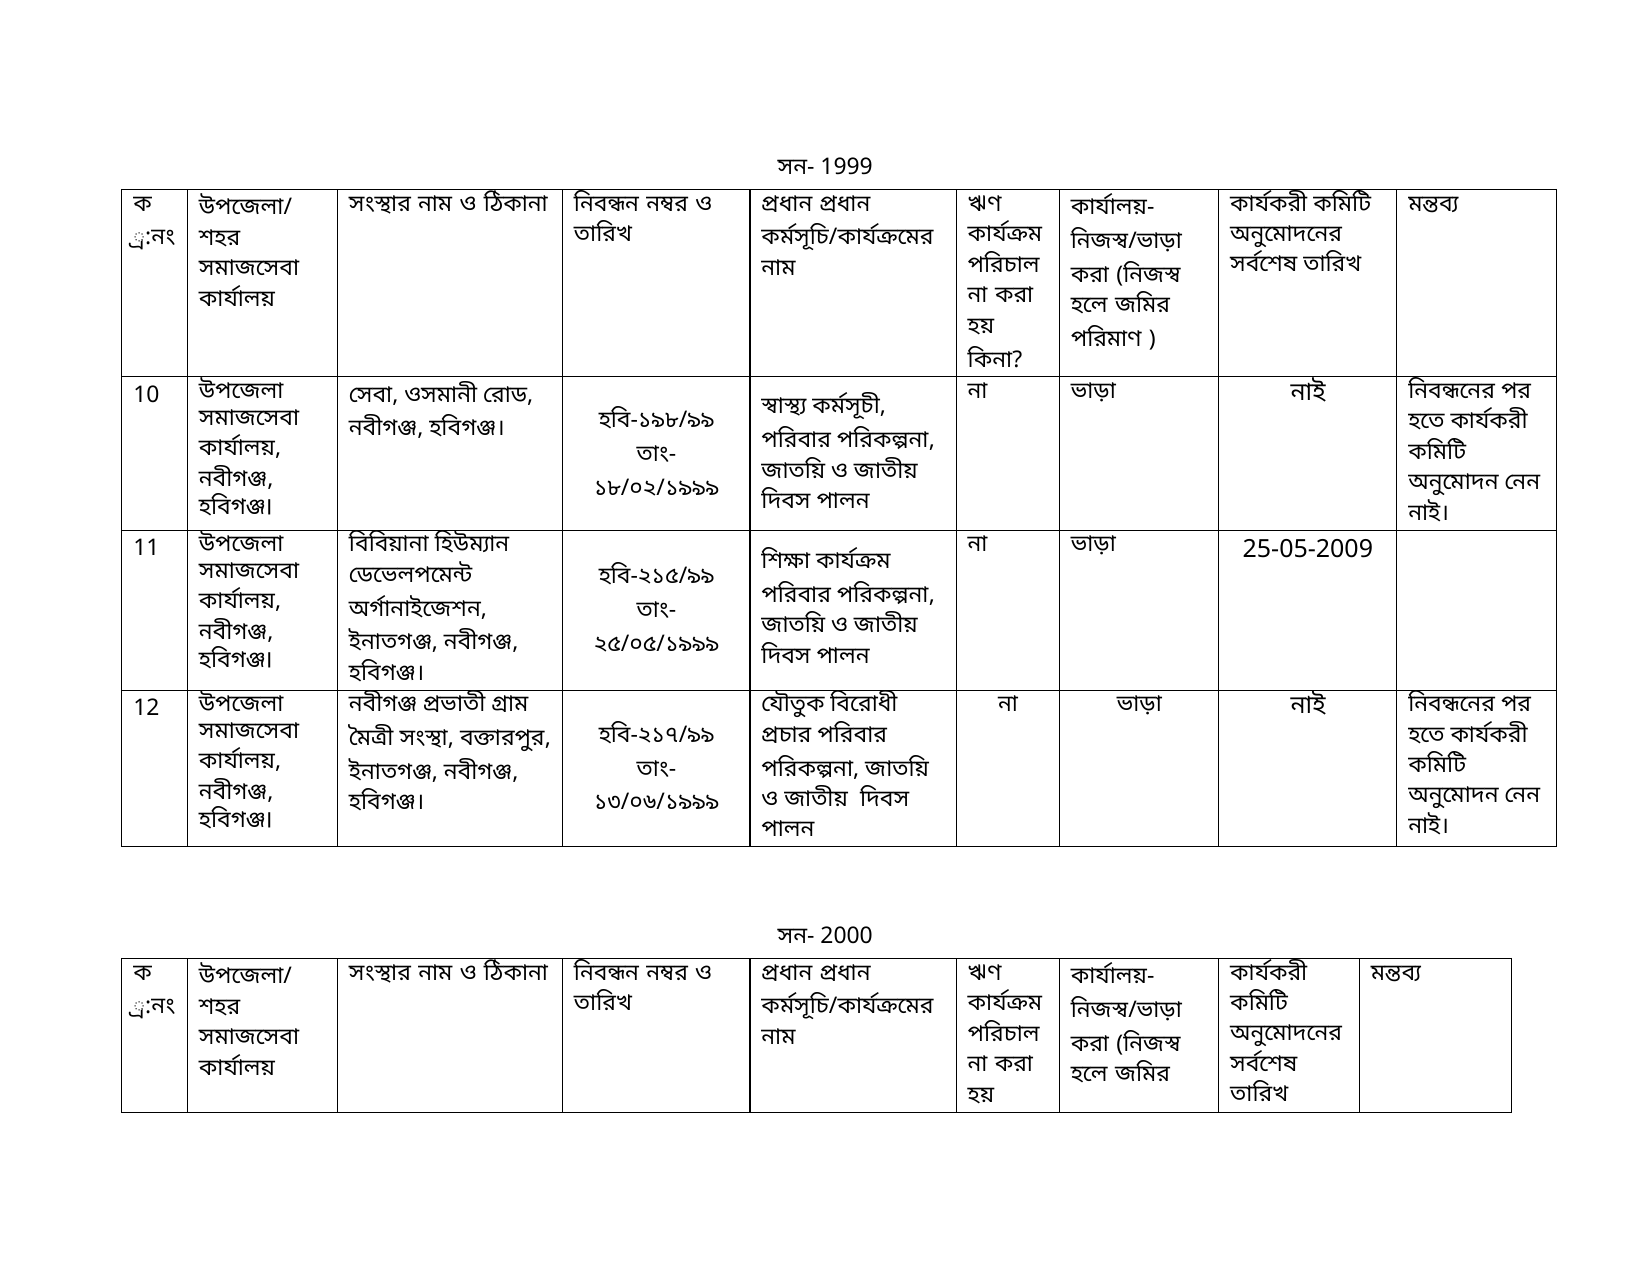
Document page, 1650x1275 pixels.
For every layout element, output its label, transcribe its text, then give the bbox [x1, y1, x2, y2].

table_cell না [957, 377, 1059, 529]
table_cell শিক্ষা কার্যক্রম পরিবার পরিকল্পনা, জাতয়ি ও জাতীয় দিবস পালন [751, 531, 956, 689]
table_cell 12 [122, 691, 187, 846]
table_cell নাই [1219, 691, 1396, 846]
table_cell উপজেলা সমাজসেবা কার্যালয়, নবীগঞ্জ, হবিগঞ্জ। [188, 377, 337, 529]
table_header নিবন্ধন নম্বর ও তারিখ [563, 190, 749, 376]
table_header মন্তব্য [1360, 959, 1511, 1112]
table_cell হবি-২১৭/৯৯ তাং- ১৩/০৬/১৯৯৯ [563, 691, 749, 846]
table_cell না [957, 691, 1059, 846]
table_cell যৌতুক বিরোধী প্রচার পরিবার পরিকল্পনা, জাতয়ি ও জাতীয় দিবস পালন [751, 691, 956, 846]
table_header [338, 959, 562, 1112]
table_cell নবীগঞ্জ প্রভাতী গ্রাম মৈত্রী সংস্থা, বক্তারপুর, ইনাতগঞ্জ, নবীগঞ্জ, হবিগঞ্জ। [338, 691, 562, 846]
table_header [1219, 959, 1359, 1112]
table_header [563, 959, 749, 1112]
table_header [1060, 959, 1218, 1112]
table_cell 11 [122, 531, 187, 689]
table_cell [1397, 531, 1556, 689]
table_cell ভাড়া [1060, 377, 1218, 529]
table_cell না [957, 531, 1059, 689]
table_cell ভাড়া [1060, 531, 1218, 689]
table_cell ভাড়া [1060, 691, 1218, 846]
table_cell 25-05-2009 [1219, 531, 1396, 689]
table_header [188, 959, 337, 1112]
table_cell উপজেলা সমাজসেবা কার্যালয়, নবীগঞ্জ, হবিগঞ্জ। [188, 531, 337, 689]
table_header ক্র:নং [122, 190, 187, 376]
table_cell বিবিয়ানা হিউম্যান ডেভেলপমেন্ট অর্গানাইজেশন, ইনাতগঞ্জ, নবীগঞ্জ, হবিগঞ্জ। [338, 531, 562, 689]
table_cell স্বাস্থ্য কর্মসূচী, পরিবার পরিকল্পনা, জাতয়ি ও জাতীয় দিবস পালন [751, 377, 956, 529]
table_header কার্যালয়-নিজস্ব/ভাড়া করা (নিজস্ব হলে জমির পরিমাণ ) [1060, 190, 1218, 376]
table_cell নিবন্ধনের পর হতে কার্যকরী কমিটি অনুমোদন নেন নাই। [1397, 377, 1556, 529]
table_header প্রধান প্রধান কর্মসূচি/কার্যক্রমের নাম [751, 190, 956, 376]
table_cell নাই [1219, 377, 1396, 529]
table_cell হবি-১৯৮/৯৯ তাং-১৮/০২/১৯৯৯ [563, 377, 749, 529]
table_cell নিবন্ধনের পর হতে কার্যকরী কমিটি অনুমোদন নেন নাই। [1397, 691, 1556, 846]
table_cell সেবা, ওসমানী রোড, নবীগঞ্জ, হবিগঞ্জ। [338, 377, 562, 529]
table_cell 10 [122, 377, 187, 529]
table_header কার্যকরী কমিটি অনুমোদনের সর্বশেষ তারিখ [1219, 190, 1396, 376]
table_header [751, 959, 956, 1112]
table_cell হবি-২১৫/৯৯ তাং- ২৫/০৫/১৯৯৯ [563, 531, 749, 689]
table_header উপজেলা/শহর সমাজসেবা কার্যালয় [188, 190, 337, 376]
table_header ঋণ কার্যক্রম পরিচালনা করা হয় কিনা? [957, 190, 1059, 376]
text সন- 1999 [150, 150, 1500, 184]
table_header মন্তব্য [1397, 190, 1556, 376]
table_header সংস্থার নাম ও ঠিকানা [338, 190, 562, 376]
table_cell উপজেলা সমাজসেবা কার্যালয়, নবীগঞ্জ, হবিগঞ্জ। [188, 691, 337, 846]
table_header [957, 959, 1059, 1112]
text সন- 2000 [150, 919, 1500, 953]
table_header ক্র:নং [122, 959, 187, 1112]
